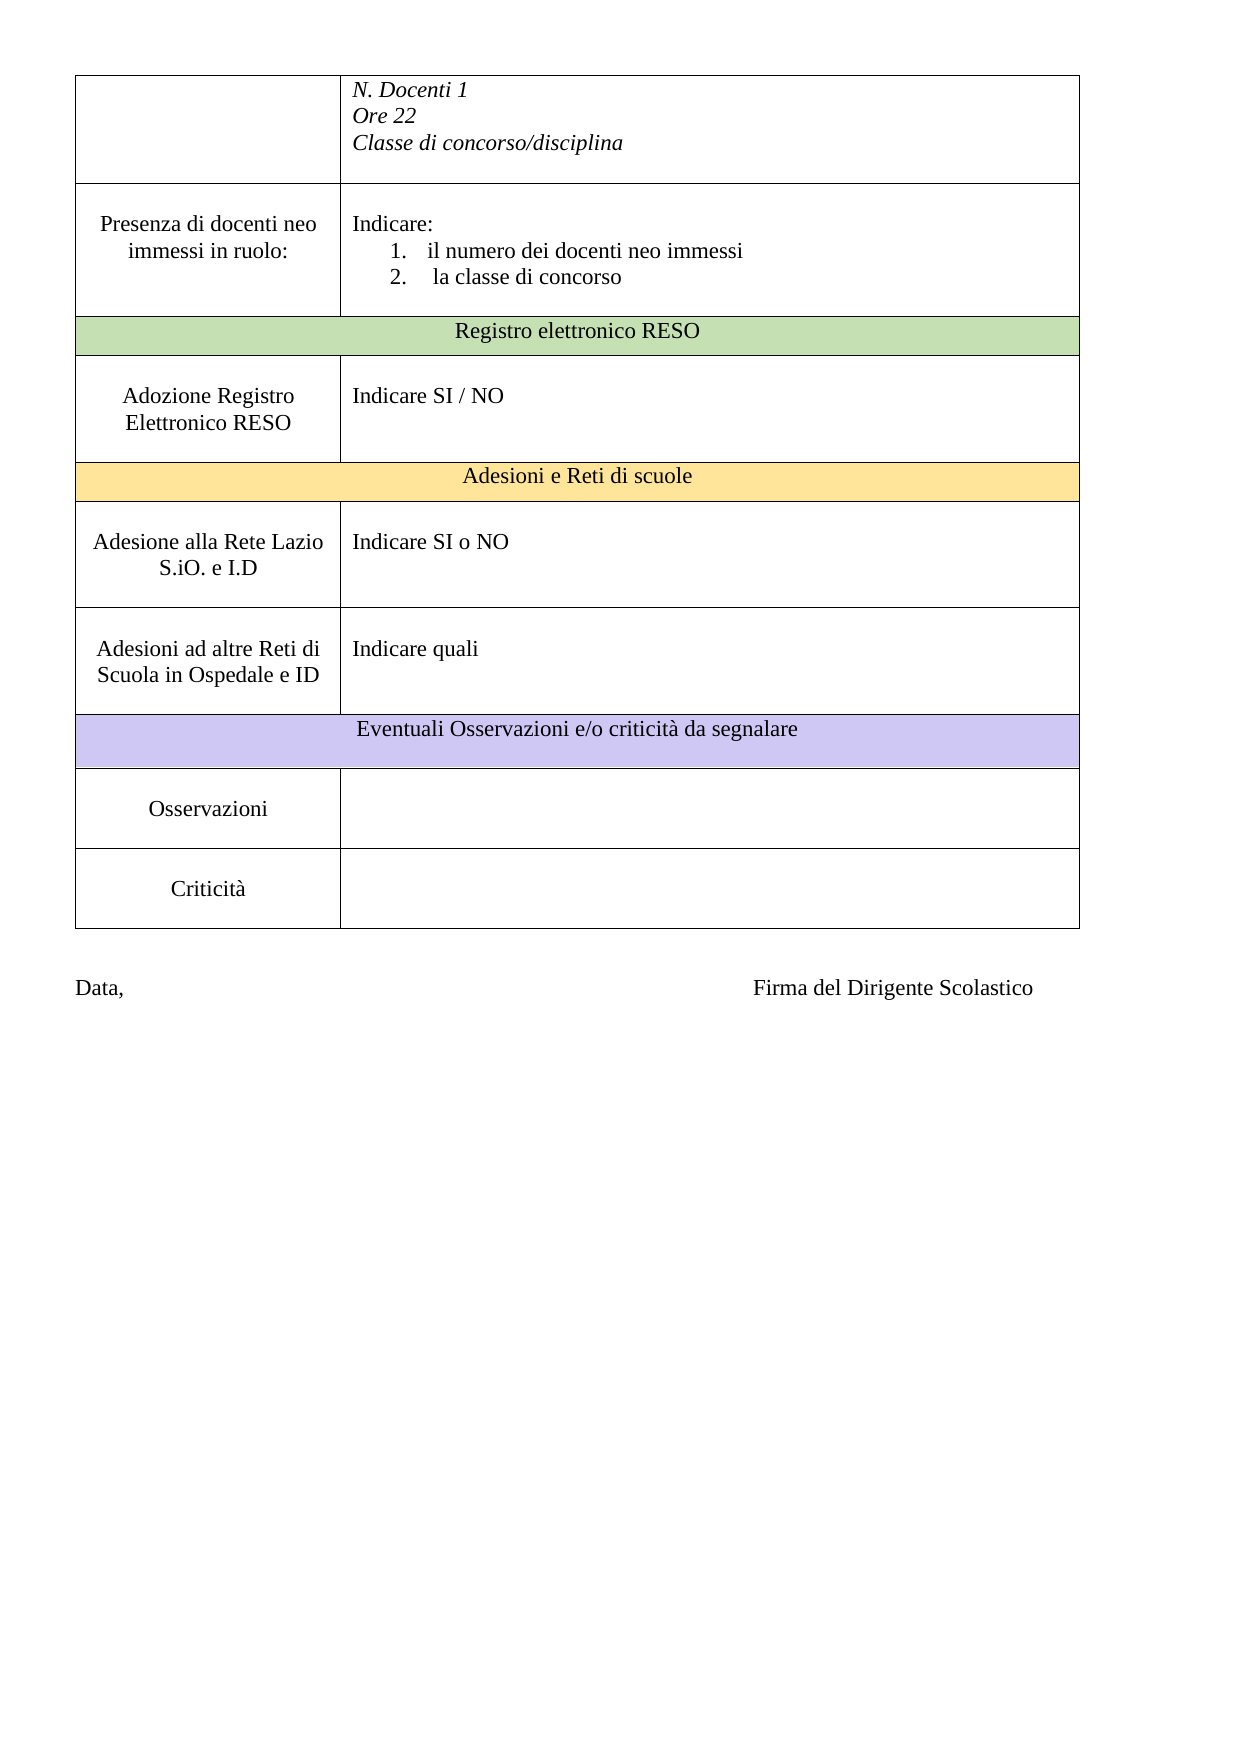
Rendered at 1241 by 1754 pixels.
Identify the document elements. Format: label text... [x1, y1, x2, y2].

table_cell Indicare SI / NO [341, 356, 1079, 462]
table_cell Indicare: il numero dei docenti neo immessi la classe di concorso [341, 184, 1079, 316]
table_cell Adesioni e Reti di scuole [76, 463, 1079, 501]
table_cell Indicare SI o NO [341, 502, 1079, 607]
table_cell Osservazioni [76, 769, 340, 847]
table_cell Adozione Registro Elettronico RESO [76, 356, 340, 462]
table_cell Presenza di docenti neo immessi in ruolo: [76, 184, 340, 316]
table_cell Adesioni ad altre Reti di Scuola in Ospedale e ID [76, 608, 340, 714]
table_cell Eventuali Osservazioni e/o criticità da segnalare [76, 715, 1079, 767]
table_cell Criticità [76, 849, 340, 928]
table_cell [341, 76, 1079, 183]
table_cell Adesione alla Rete Lazio S.iO. e I.D [76, 502, 340, 607]
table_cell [76, 76, 340, 183]
table_cell [341, 849, 1079, 928]
table_cell [341, 769, 1079, 847]
table_cell Indicare quali [341, 608, 1079, 714]
table_cell Registro elettronico RESO [76, 317, 1079, 355]
text Data, Firma del Dirigente Scolastico [75, 974, 1165, 1000]
